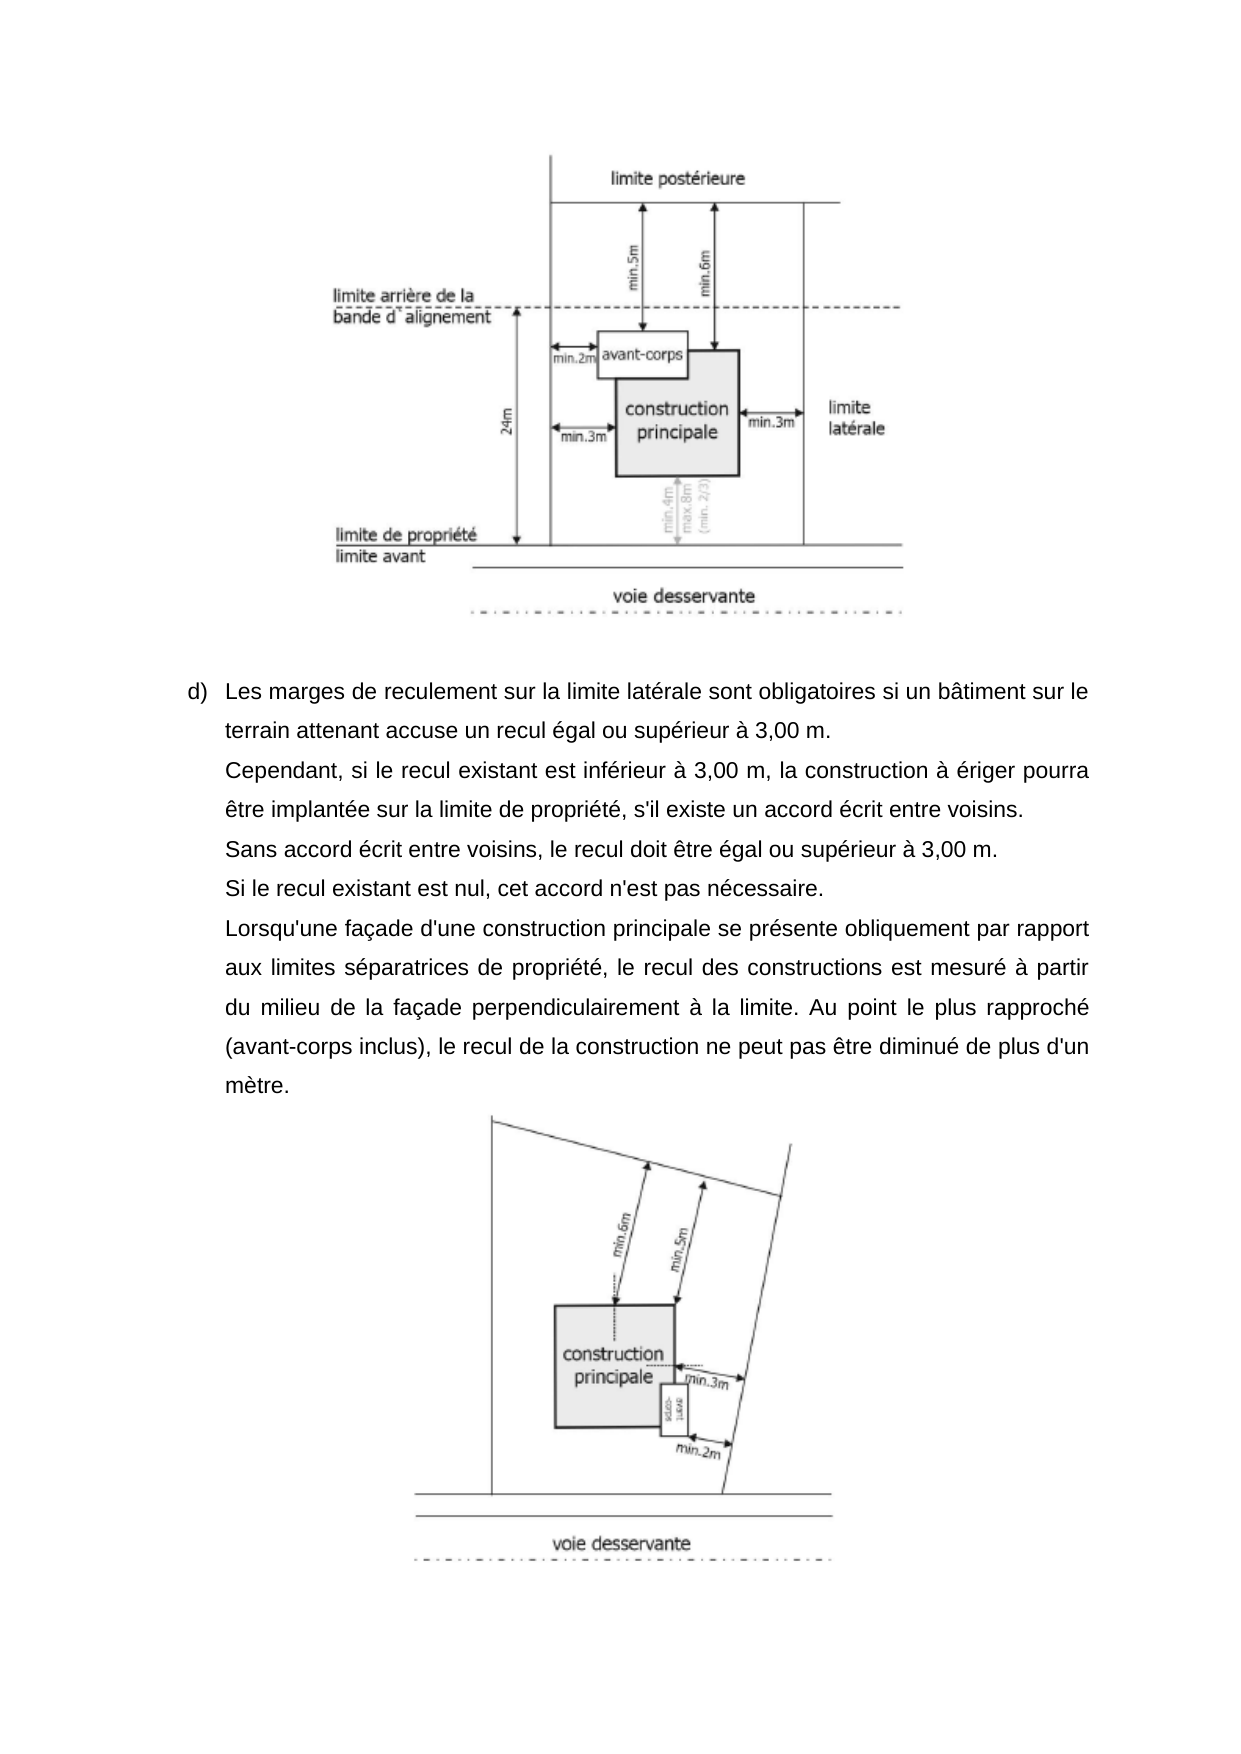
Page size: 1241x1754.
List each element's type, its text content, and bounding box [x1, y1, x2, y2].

picture [324, 150, 916, 625]
text Lorsqu'une façade d'une construction principale se présente obliquement par rapport aux limites séparatrices de propriété, le recul des constructions est mesuré à partir du milieu de la façade perpendiculairement à la limite. Au point le plus rapproché (avant-corps inclus), le recul de la construction ne peut pas être diminué de plus d'un mètre. [225, 914, 1090, 1099]
text Cependant, si le recul existant est inférieur à 3,00 m, la construction à ériger pourra être implantée sur la limite de propriété, s'il existe un accord écrit entre voisins. [225, 757, 1090, 822]
text Sans accord écrit entre voisins, le recul doit être égal ou supérieur à 3,00 m. [225, 836, 1090, 862]
picture [402, 1111, 838, 1572]
text Si le recul existant est nul, cet accord n'est pas nécessaire. [225, 875, 1090, 901]
list Les marges de reculement sur la limite latérale sont obligatoires si un bâtiment sur le terrain attenant accuse un recul égal ou supérieur à 3,00 m. [187, 678, 1090, 743]
